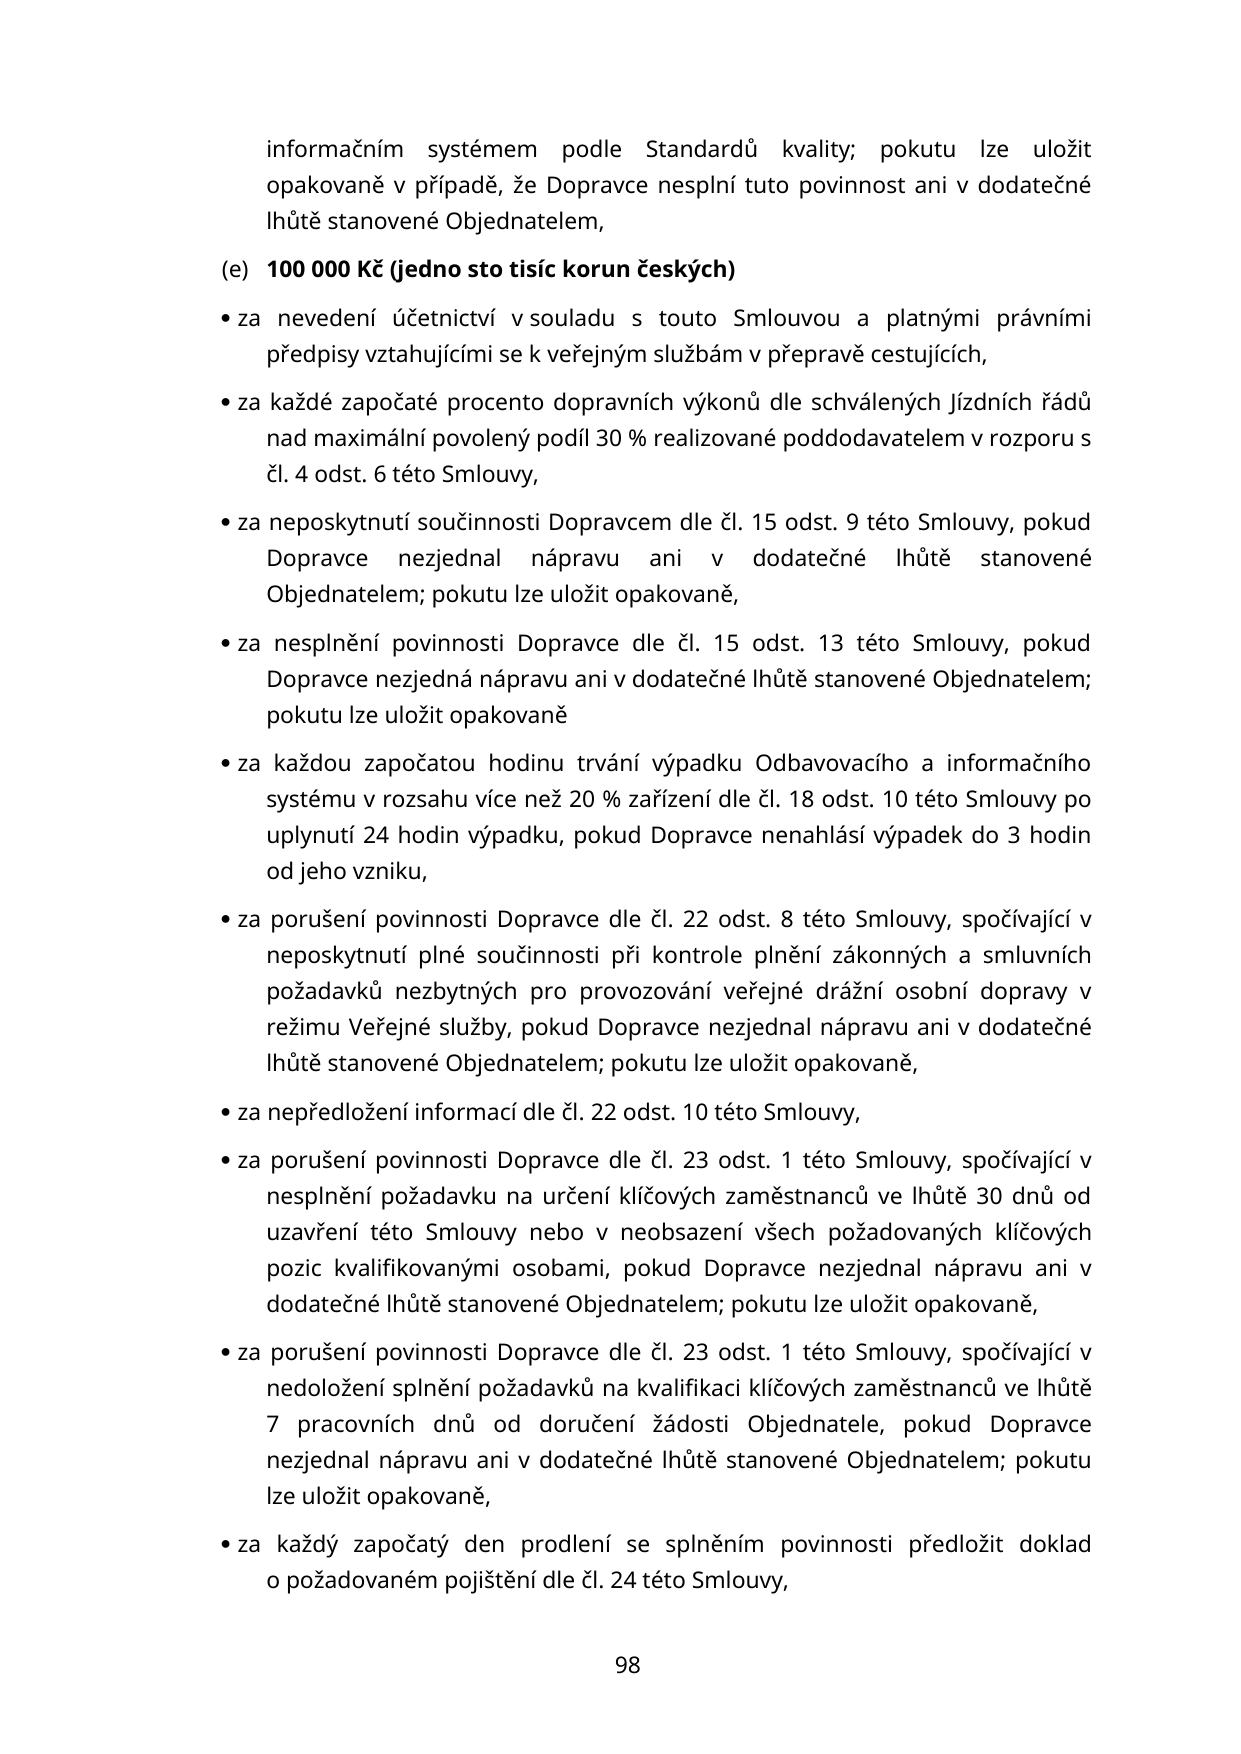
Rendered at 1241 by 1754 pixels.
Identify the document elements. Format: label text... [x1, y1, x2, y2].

list za nesplnění povinnosti Dopravce dle čl. 15 odst. 13 této Smlouvy, pokud Dopravce nezjedná nápravu ani v dodatečné lhůtě stanovené Objednatelem; pokutu lze uložit opakovaně [222, 627, 1093, 730]
list za porušení povinnosti Dopravce dle čl. 23 odst. 1 této Smlouvy, spočívající v nesplnění požadavku na určení klíčových zaměstnanců ve lhůtě 30 dnů od uzavření této Smlouvy nebo v neobsazení všech požadovaných klíčových pozic kvalifikovanými osobami, pokud Dopravce nezjednal nápravu ani v dodatečné lhůtě stanovené Objednatelem; pokutu lze uložit opakovaně, [222, 1144, 1093, 1319]
list za každé započaté procento dopravních výkonů dle schválených Jízdních řádů nad maximální povolený podíl 30 % realizované poddodavatelem v rozporu s čl. 4 odst. 6 této Smlouvy, [222, 386, 1093, 489]
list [222, 133, 1093, 236]
list za každý započatý den prodlení se splněním povinnosti předložit doklad o požadovaném pojištění dle čl. 24 této Smlouvy, [222, 1528, 1093, 1595]
list za nevedení účetnictví v souladu s touto Smlouvou a platnými právními předpisy vztahujícími se k veřejným službám v přepravě cestujících, [222, 302, 1093, 369]
list za porušení povinnosti Dopravce dle čl. 22 odst. 8 této Smlouvy, spočívající v neposkytnutí plné součinnosti při kontrole plnění zákonných a smluvních požadavků nezbytných pro provozování veřejné drážní osobní dopravy v režimu Veřejné služby, pokud Dopravce nezjednal nápravu ani v dodatečné lhůtě stanovené Objednatelem; pokutu lze uložit opakovaně, [222, 903, 1093, 1078]
list za neposkytnutí součinnosti Dopravcem dle čl. 15 odst. 9 této Smlouvy, pokud Dopravce nezjednal nápravu ani v dodatečné lhůtě stanovené Objednatelem; pokutu lze uložit opakovaně, [222, 506, 1093, 609]
list za každou započatou hodinu trvání výpadku Odbavovacího a informačního systému v rozsahu více než 20 % zařízení dle čl. 18 odst. 10 této Smlouvy po uplynutí 24 hodin výpadku, pokud Dopravce nenahlásí výpadek do 3 hodin od jeho vzniku, [222, 747, 1093, 886]
list 100 000 Kč (jedno sto tisíc korun českých) [222, 253, 1093, 284]
list za porušení povinnosti Dopravce dle čl. 23 odst. 1 této Smlouvy, spočívající v nedoložení splnění požadavků na kvalifikaci klíčových zaměstnanců ve lhůtě 7 pracovních dnů od doručení žádosti Objednatele, pokud Dopravce nezjednal nápravu ani v dodatečné lhůtě stanovené Objednatelem; pokutu lze uložit opakovaně, [222, 1336, 1093, 1511]
list za nepředložení informací dle čl. 22 odst. 10 této Smlouvy, [222, 1095, 1093, 1127]
